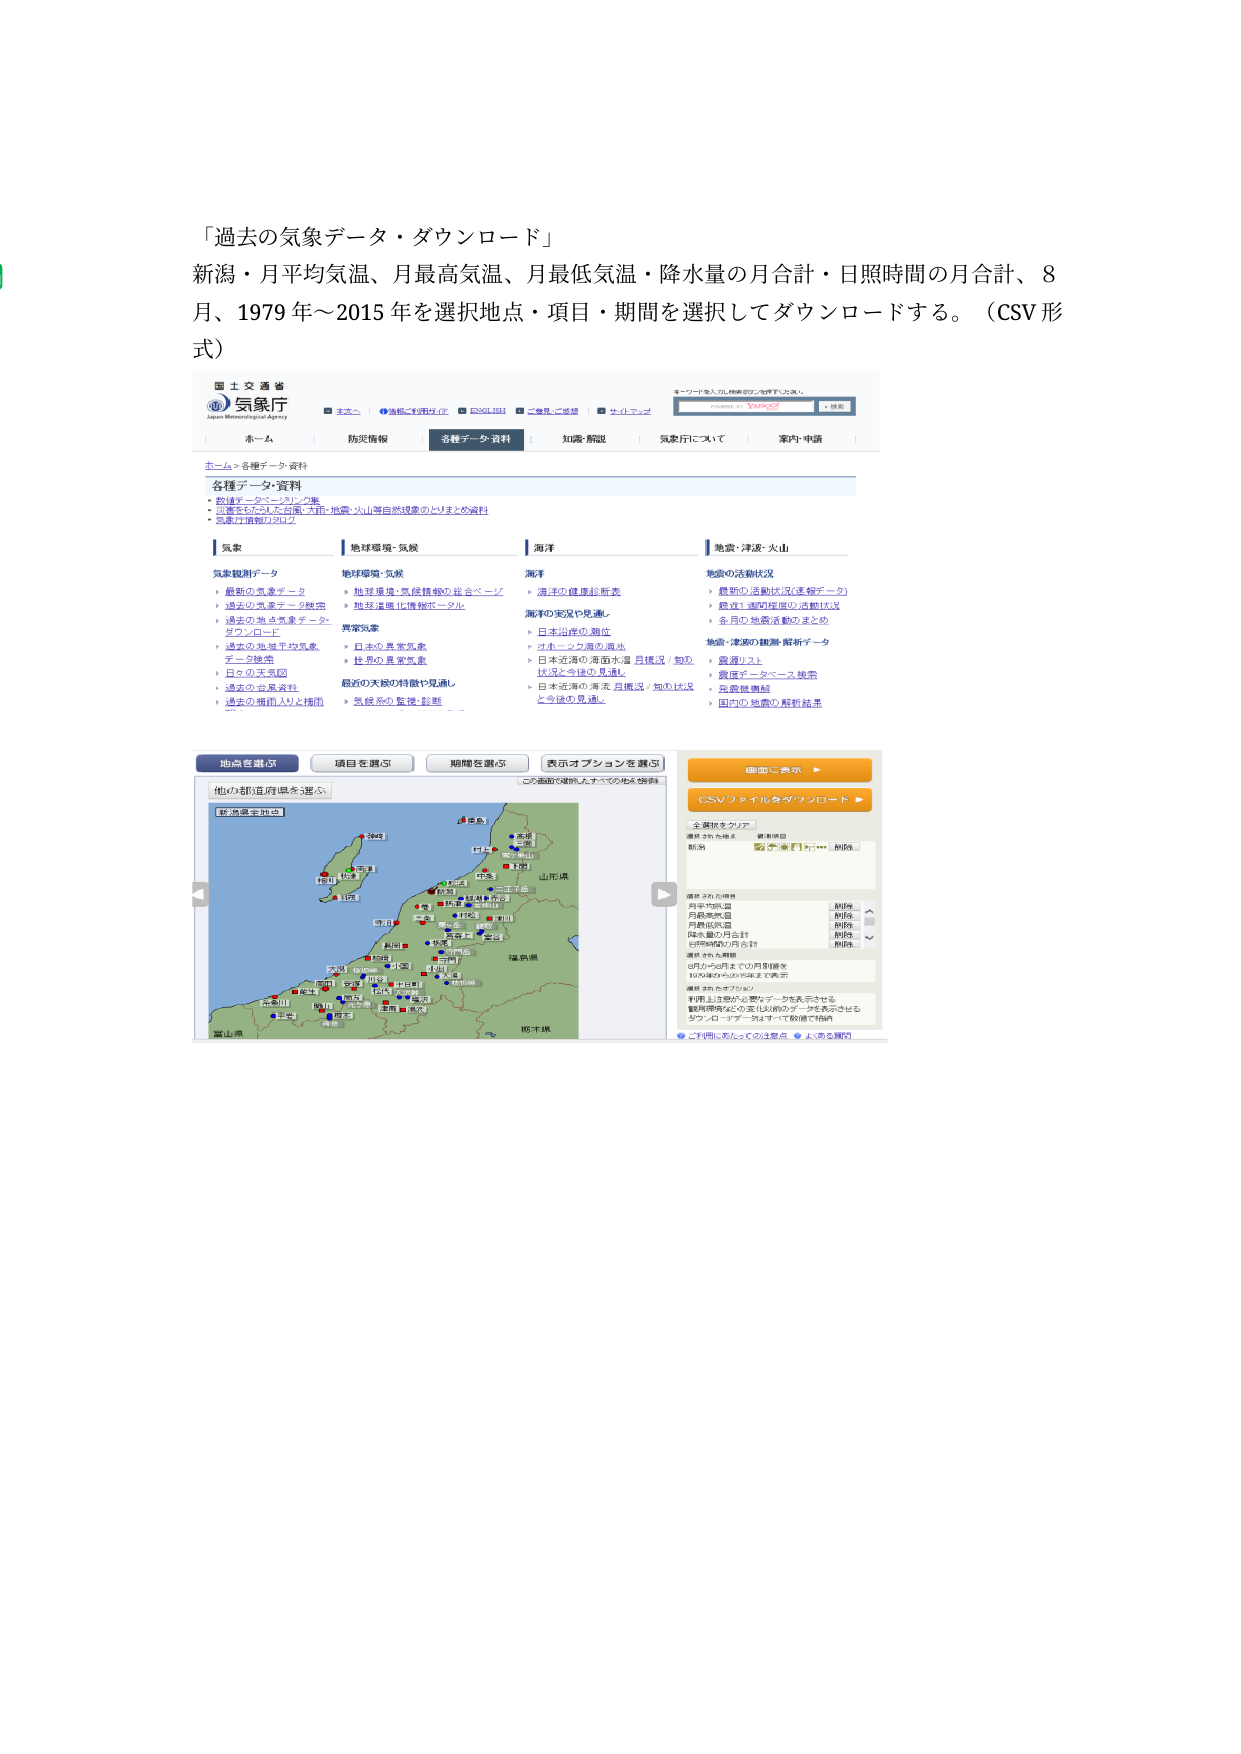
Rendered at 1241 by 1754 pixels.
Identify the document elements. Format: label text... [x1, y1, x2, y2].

picture [192, 371, 880, 711]
list 「過去の気象データ・ダウンロード」 [192, 217, 1063, 254]
picture [192, 750, 888, 1043]
list 新潟・月平均気温、月最高気温、月最低気温・降水量の月合計・日照時間の月合計、８月、1979年〜2015年を選択地点・項目・期間を選択してダウンロードする。（CSV形式） [192, 254, 1063, 367]
